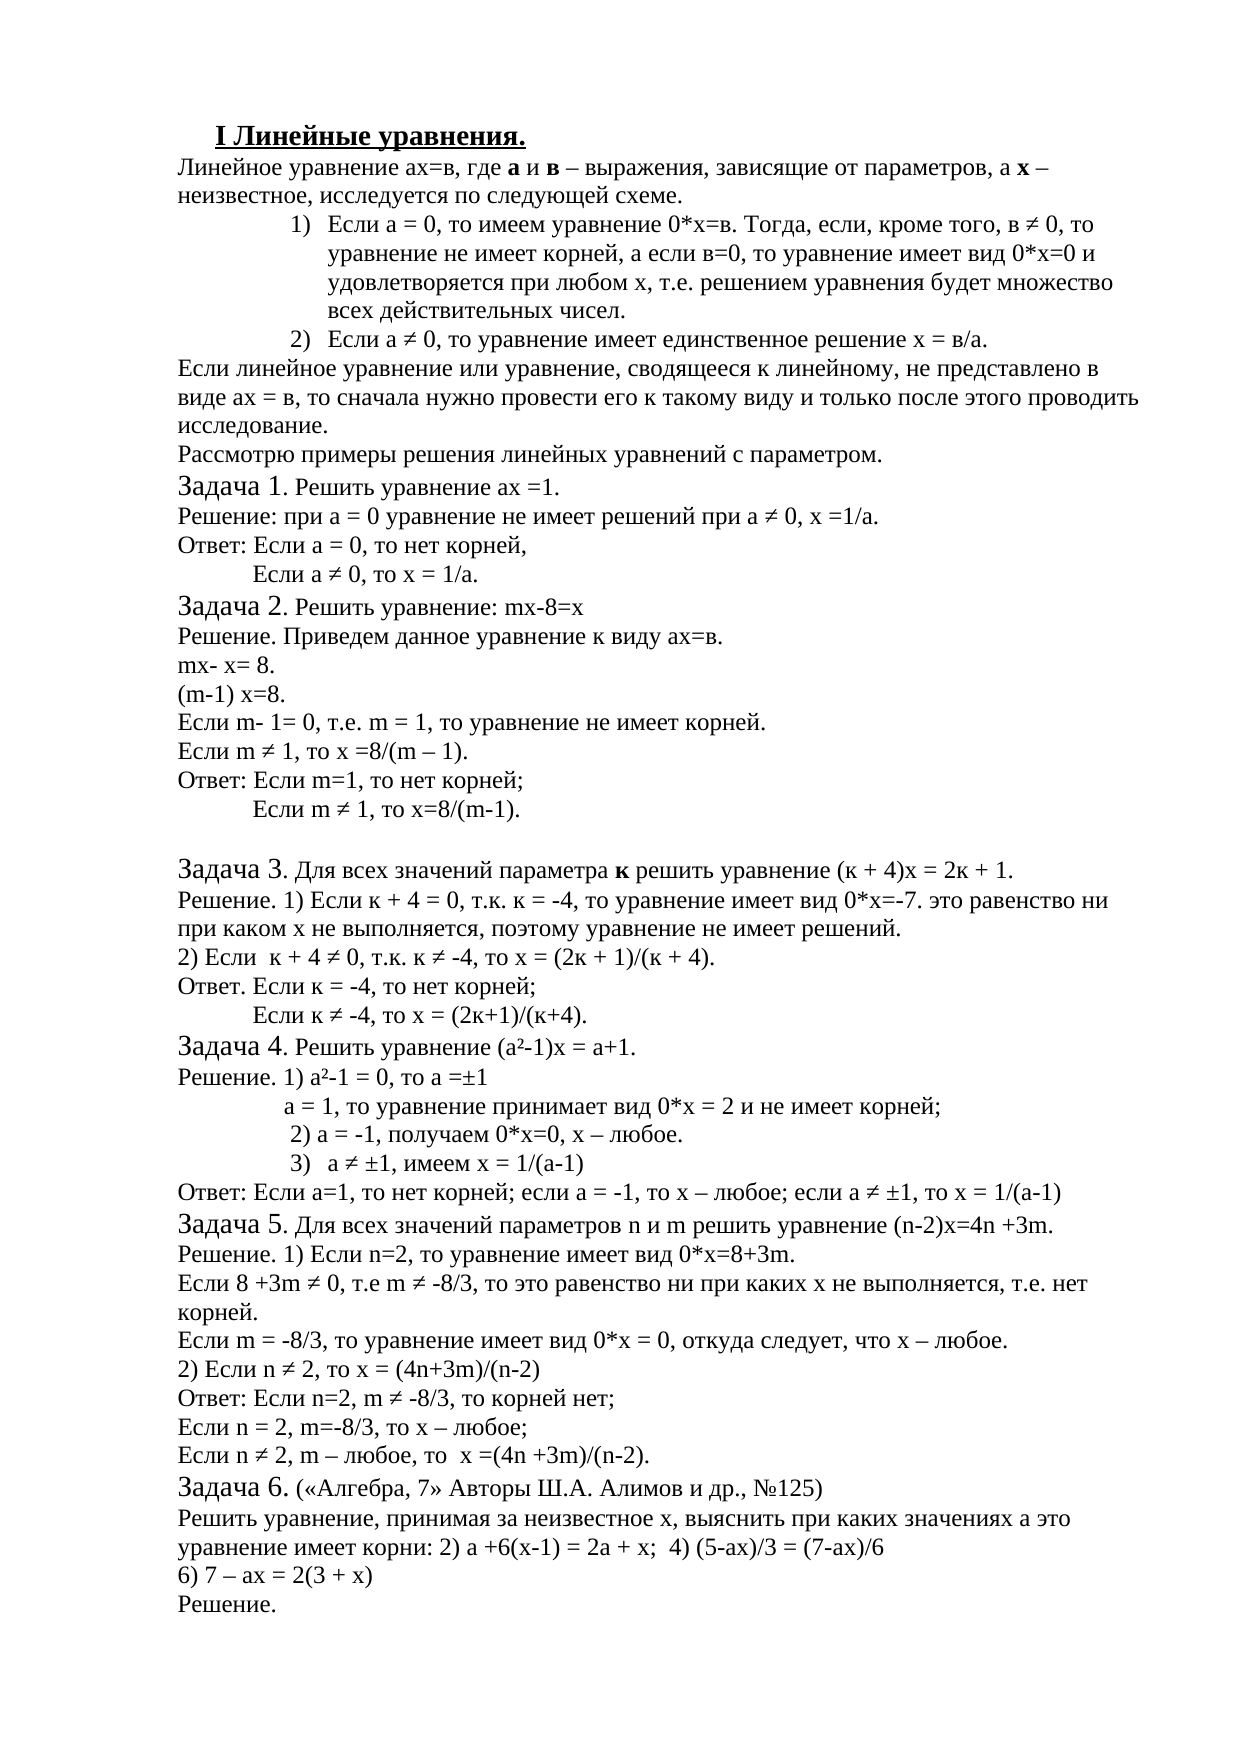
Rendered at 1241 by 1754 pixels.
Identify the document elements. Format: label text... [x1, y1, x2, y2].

text Ответ: Если m=1, то нет корней; [177, 765, 1152, 794]
text Решить уравнение, принимая за неизвестное х, выяснить при каких значениях а это уравнение имеет корни: 2) а +6(х-1) = 2а + х; 4) (5-ах)/3 = (7-ax)/6 [177, 1503, 1152, 1560]
text Задача 5. Для всех значений параметров n и m решить уравнение (n-2)x=4n +3m. [177, 1206, 1152, 1239]
list Если а = 0, то имеем уравнение 0*х=в. Тогда, если, кроме того, в ≠ 0, то уравнение не имеет корней, а если в=0, то уравнение имеет вид 0*х=0 и удовлетворяется при любом х, т.е. решением уравнения будет множество всех действительных чисел. [290, 209, 1152, 324]
text Если m ≠ 1, то х=8/(m-1). [177, 794, 1152, 822]
text Решение. Приведем данное уравнение к виду ах=в. [177, 621, 1152, 650]
text Задача 3. Для всех значений параметра к решить уравнение (к + 4)х = 2к + 1. [177, 851, 1152, 885]
text Если m- 1= 0, т.е. m = 1, то уравнение не имеет корней. [177, 707, 1152, 736]
text 2) а = -1, получаем 0*х=0, х – любое. [177, 1119, 1152, 1148]
text Решение. [177, 1589, 1152, 1618]
text Если m ≠ 1, то x =8/(m – 1). [177, 736, 1152, 765]
text Задача 2. Решить уравнение: mx-8=x [177, 588, 1152, 621]
text Задача 4. Решить уравнение (а²-1)х = а+1. [177, 1028, 1152, 1062]
text Линейное уравнение ах=в, где а и в – выражения, зависящие от параметров, а х – неизвестное, исследуется по следующей схеме. [177, 152, 1152, 209]
text Решение. 1) Если n=2, то уравнение имеет вид 0*х=8+3m. [177, 1239, 1152, 1268]
text mx- x= 8. [177, 650, 1152, 679]
text 2) Если к + 4 ≠ 0, т.к. к ≠ -4, то х = (2к + 1)/(к + 4). [177, 942, 1152, 971]
text 6) 7 – ах = 2(3 + х) [177, 1560, 1152, 1589]
text Решение: при а = 0 уравнение не имеет решений при а ≠ 0, х =1/а. [177, 501, 1152, 530]
text 2) Если n ≠ 2, то х = (4n+3m)/(n-2) [177, 1354, 1152, 1383]
text (m-1) x=8. [177, 679, 1152, 707]
text Если n ≠ 2, m – любое, то х =(4n +3m)/(n-2). [177, 1441, 1152, 1469]
text Если линейное уравнение или уравнение, сводящееся к линейному, не представлено в виде ах = в, то сначала нужно провести его к такому виду и только после этого проводить исследование. [177, 353, 1152, 439]
text а = 1, то уравнение принимает вид 0*х = 2 и не имеет корней; [177, 1091, 1152, 1119]
text Ответ: Если а = 0, то нет корней, [177, 530, 1152, 559]
text I Линейные уравнения. [215, 118, 1152, 152]
text Ответ. Если к = -4, то нет корней; [177, 971, 1152, 1000]
text Если к ≠ -4, то х = (2к+1)/(к+4). [177, 1000, 1152, 1028]
text Если а ≠ 0, то х = 1/а. [177, 559, 1152, 588]
text Если m = -8/3, то уравнение имеет вид 0*х = 0, откуда следует, что х – любое. [177, 1326, 1152, 1354]
text Рассмотрю примеры решения линейных уравнений с параметром. [177, 439, 1152, 468]
text Решение. 1) а²-1 = 0, то а =±1 [177, 1062, 1152, 1091]
text Ответ: Если а=1, то нет корней; если а = -1, то х – любое; если а ≠ ±1, то х = 1/(а-1) [177, 1177, 1152, 1206]
list а ≠ ±1, имеем х = 1/(а-1) [290, 1148, 1152, 1177]
text Задача 6. («Алгебра, 7» Авторы Ш.А. Алимов и др., №125) [177, 1469, 1152, 1503]
text Если n = 2, m=-8/3, то х – любое; [177, 1412, 1152, 1441]
text Решение. 1) Если к + 4 = 0, т.к. к = -4, то уравнение имеет вид 0*х=-7. это равенство ни при каком х не выполняется, поэтому уравнение не имеет решений. [177, 885, 1152, 942]
text Если 8 +3m ≠ 0, т.е m ≠ -8/3, то это равенство ни при каких х не выполняется, т.е. нет корней. [177, 1268, 1152, 1326]
list Если а ≠ 0, то уравнение имеет единственное решение х = в/а. [290, 324, 1152, 353]
text Ответ: Если n=2, m ≠ -8/3, то корней нет; [177, 1383, 1152, 1412]
text Задача 1. Решить уравнение ах =1. [177, 468, 1152, 501]
